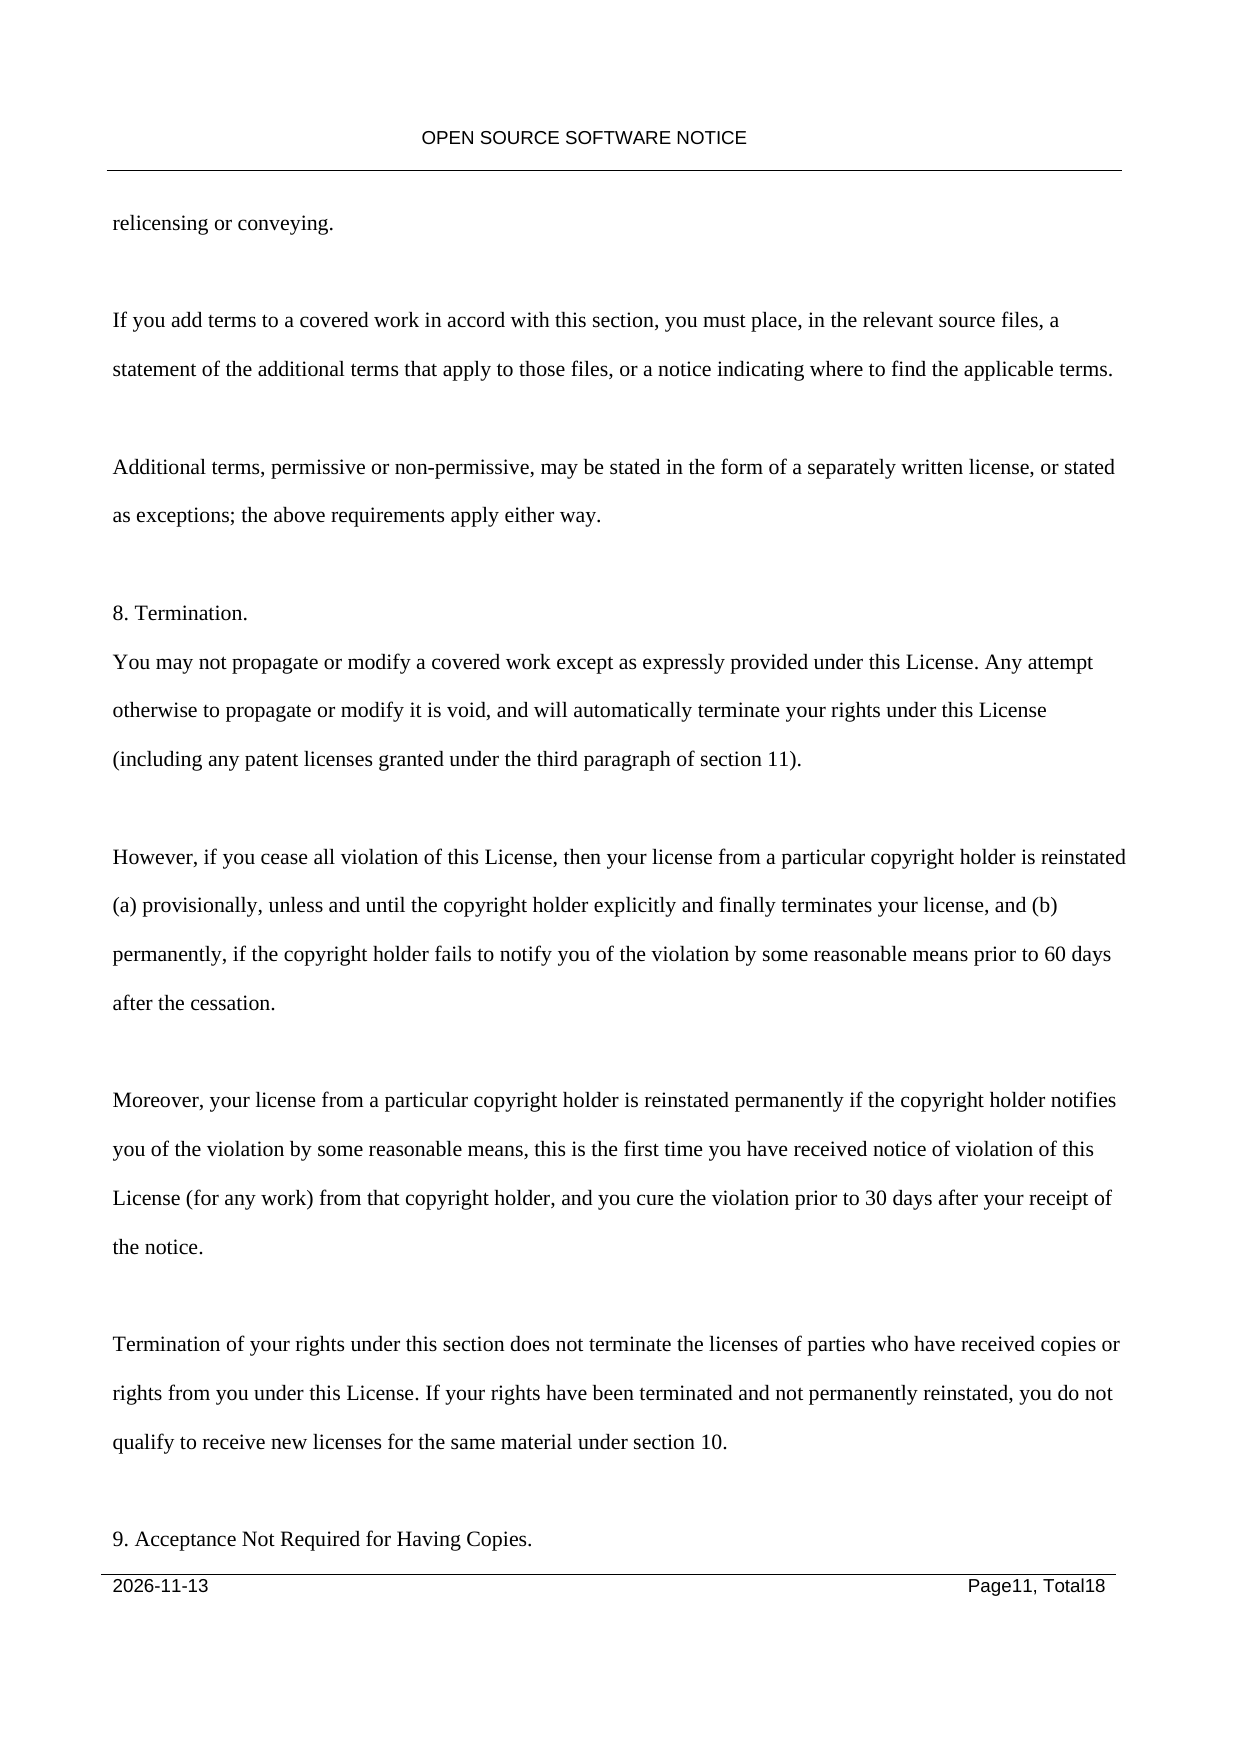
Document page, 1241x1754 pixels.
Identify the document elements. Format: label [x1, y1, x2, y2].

text [112, 206, 1128, 1555]
